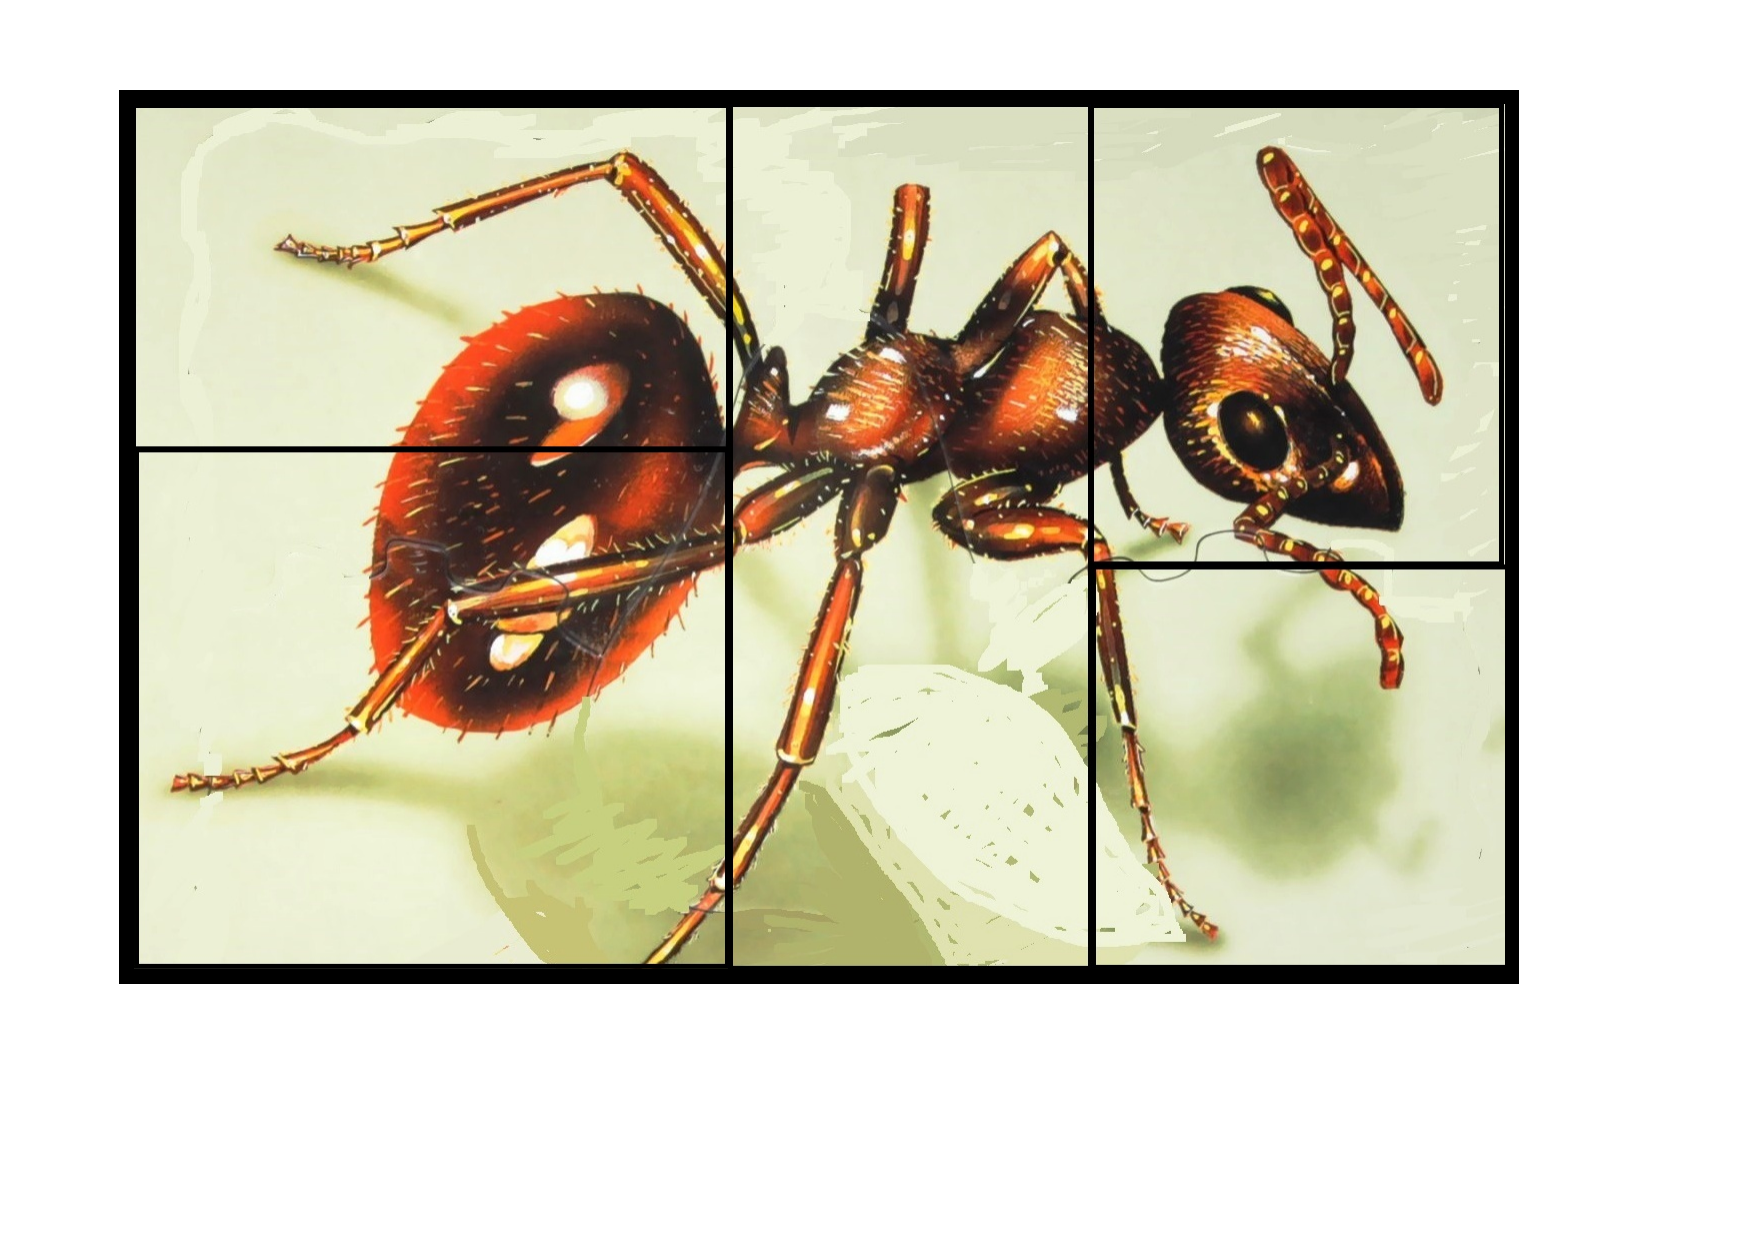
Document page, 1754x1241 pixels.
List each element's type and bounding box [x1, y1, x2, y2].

picture [134, 104, 1505, 969]
